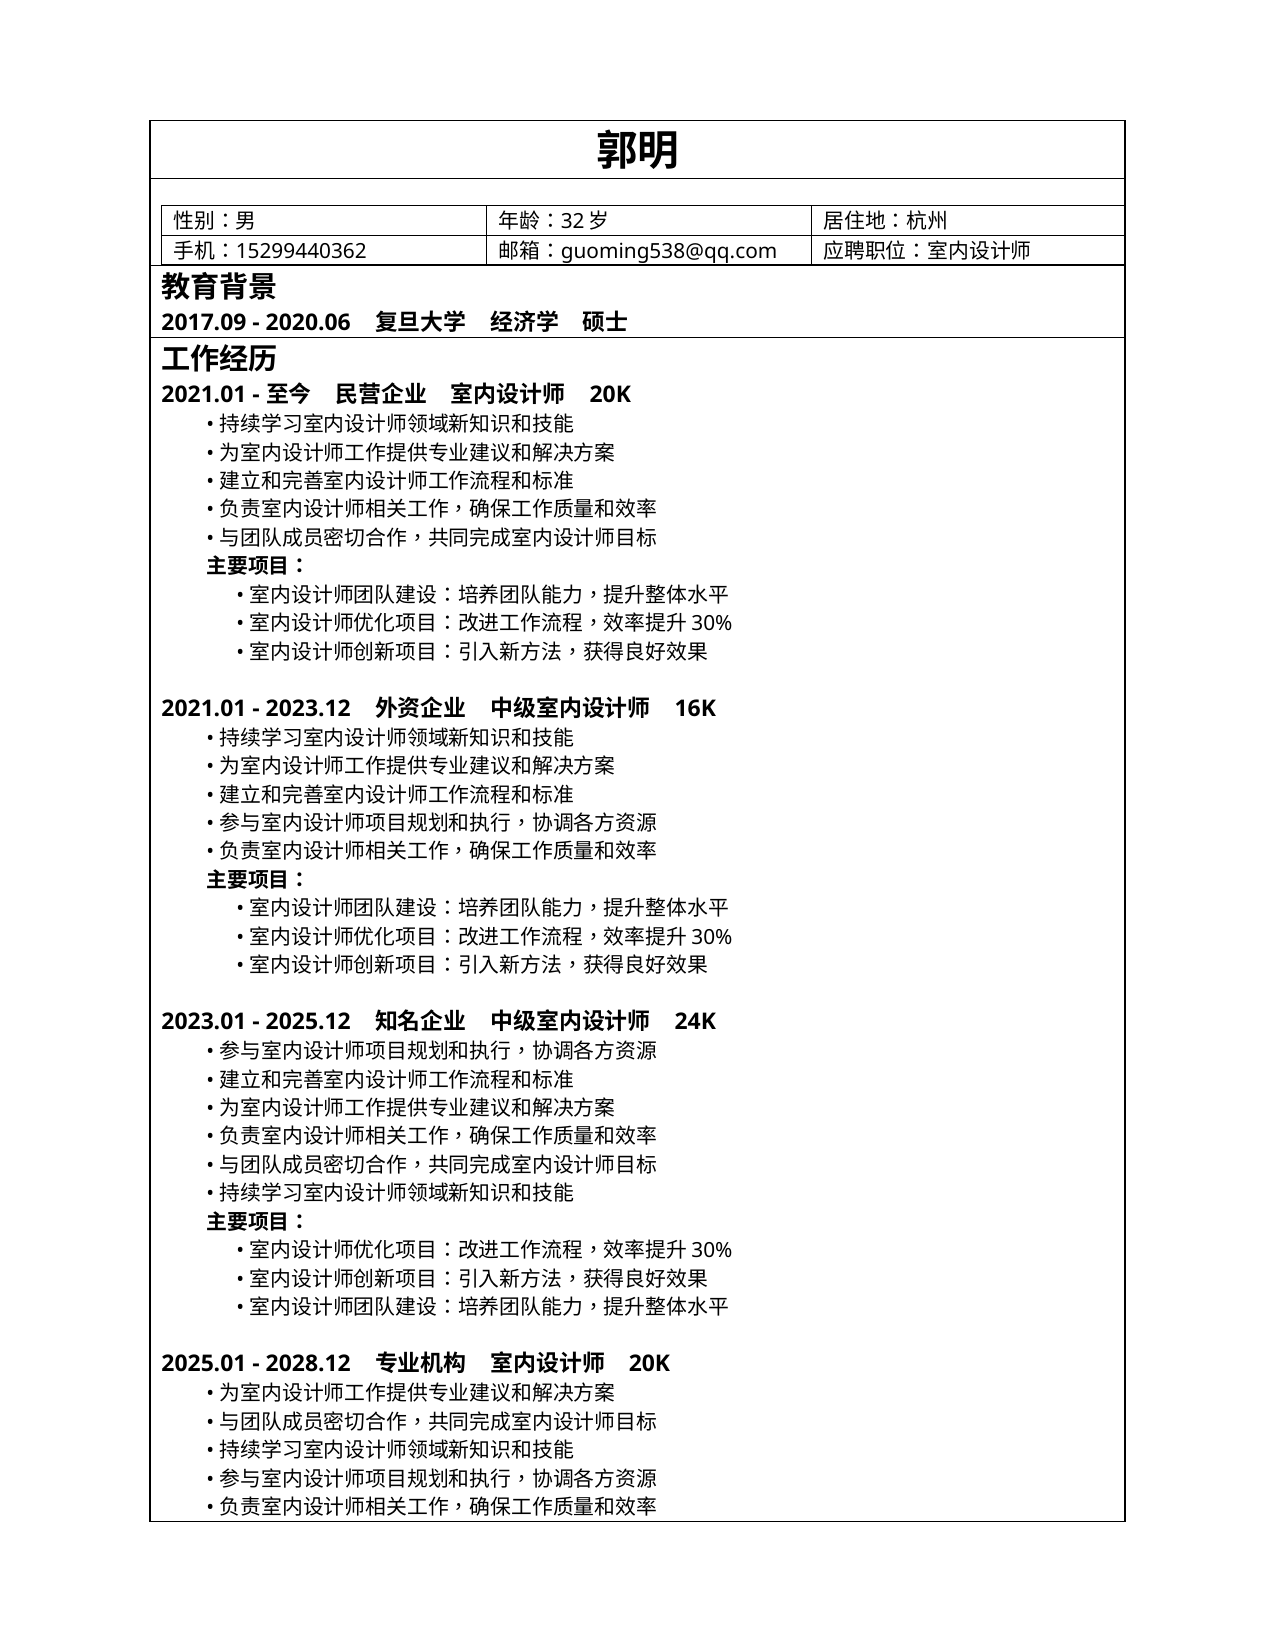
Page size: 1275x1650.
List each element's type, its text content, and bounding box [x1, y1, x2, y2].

table_cell 教育背景 2017.09 - 2020.06 复旦大学 经济学 硕士 [151, 266, 1124, 337]
table_header 郭明 [151, 121, 1124, 178]
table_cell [151, 338, 1124, 1521]
table_cell [151, 179, 1124, 265]
